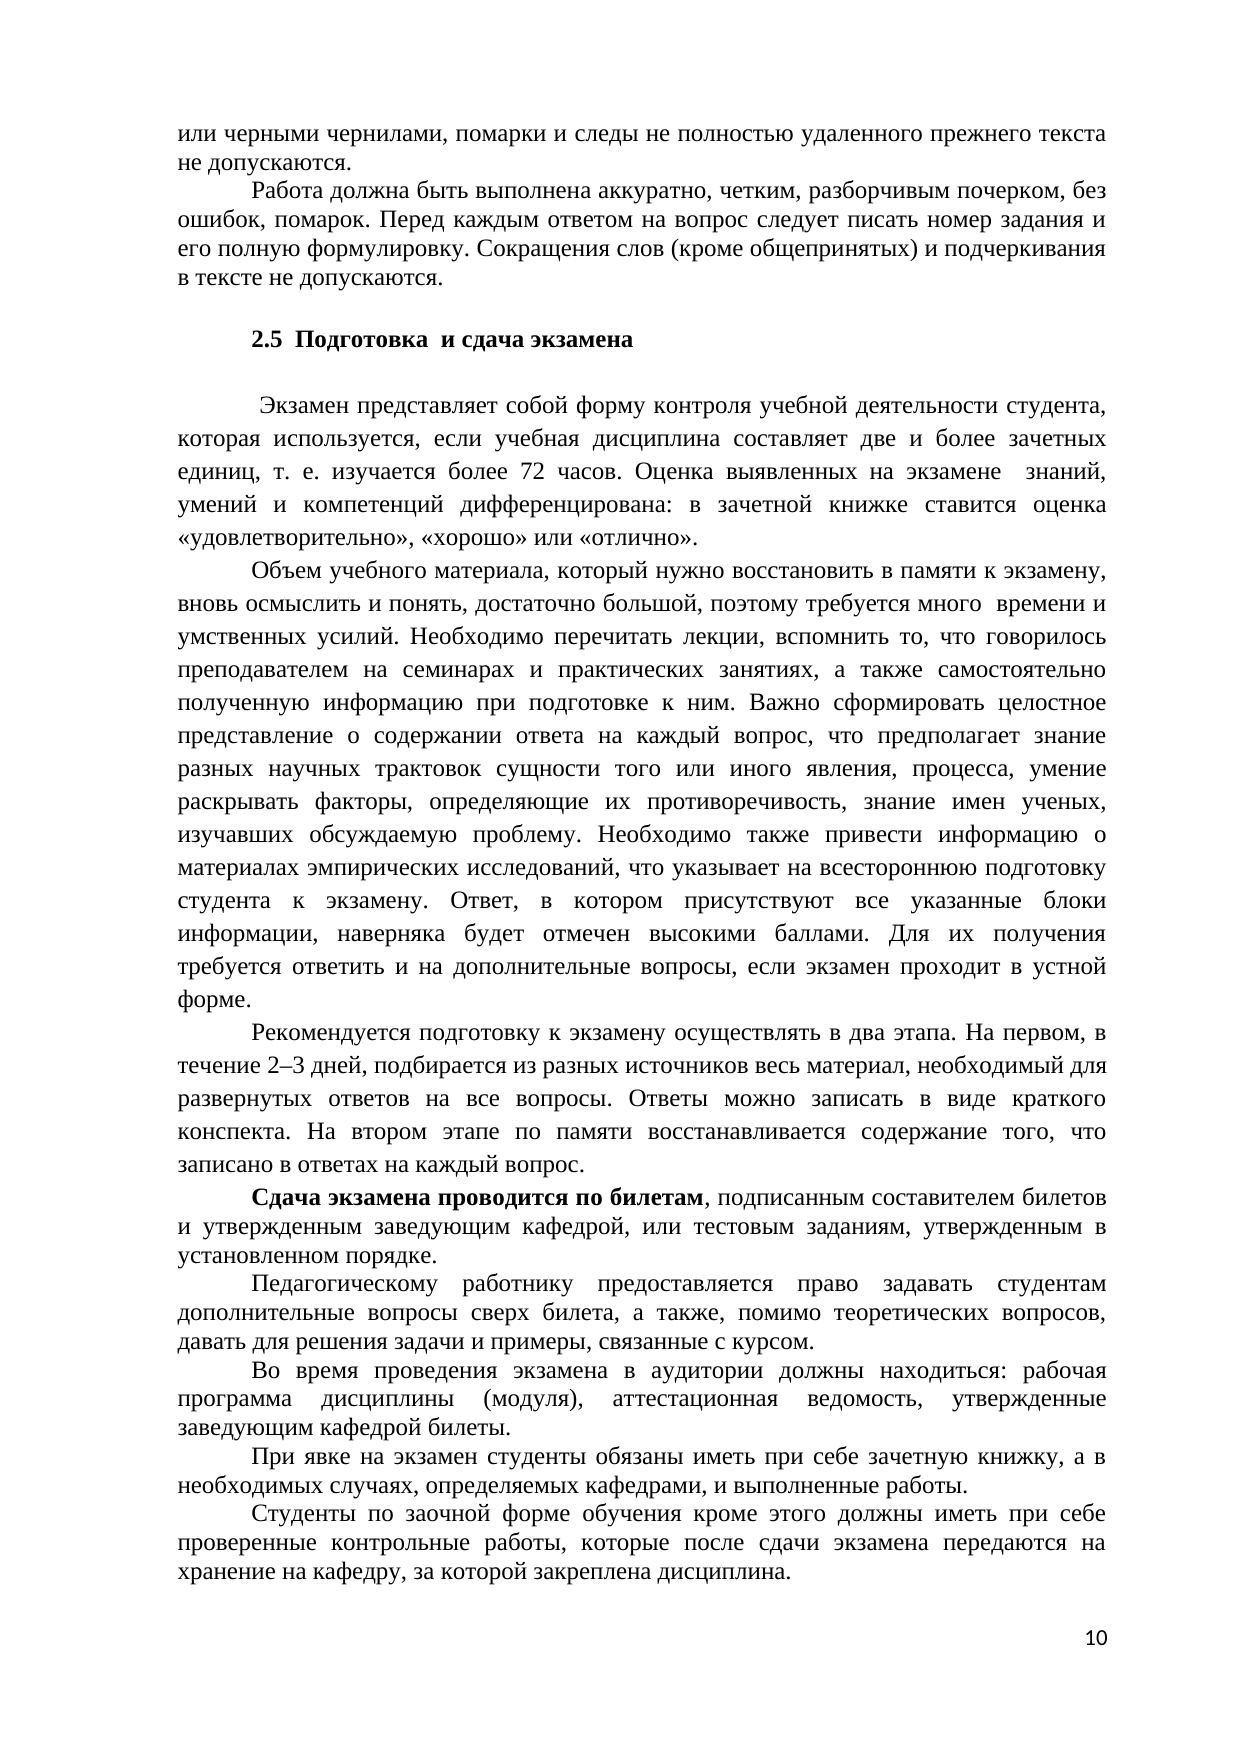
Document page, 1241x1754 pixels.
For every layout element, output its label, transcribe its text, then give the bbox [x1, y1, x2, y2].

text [177, 118, 1107, 176]
text Студенты по заочной форме обучения кроме этого должны иметь при себе проверенные контрольные работы, которые после сдачи экзамена передаются на хранение на кафедру, за которой закреплена дисциплина. [177, 1498, 1107, 1585]
text Работа должна быть выполнена аккуратно, четким, разборчивым почерком, без ошибок, помарок. Перед каждым ответом на вопрос следует писать номер задания и его полную формулировку. Сокращения слов (кроме общепринятых) и подчеркивания в тексте не допускаются. [177, 176, 1107, 291]
text Экзамен представляет собой форму контроля учебной деятельности студента, которая используется, если учебная дисциплина составляет две и более зачетных единиц, т. е. изучается более 72 часов. Оценка выявленных на экзамене знаний, умений и компетенций дифференцирована: в зачетной книжке ставится оценка «удовлетворительно», «хорошо» или «отлично». [177, 390, 1107, 551]
text Объем учебного материала, который нужно восстановить в памяти к экзамену, вновь осмыслить и понять, достаточно большой, поэтому требуется много времени и умственных усилий. Необходимо перечитать лекции, вспомнить то, что говорилось преподавателем на семинарах и практических занятиях, а также самостоятельно полученную информацию при подготовке к ним. Важно сформировать целостное представление о содержании ответа на каждый вопрос, что предполагает знание разных научных трактовок сущности того или иного явления, процесса, умение раскрывать факторы, определяющие их противоречивость, знание имен ученых, изучавших обсуждаемую проблему. Необходимо также привести информацию о материалах эмпирических исследований, что указывает на всестороннюю подготовку студента к экзамену. Ответ, в котором присутствуют все указанные блоки информации, наверняка будет отмечен высокими баллами. Для их получения требуется ответить и на дополнительные вопросы, если экзамен проходит в устной форме. [177, 555, 1107, 1013]
text Сдача экзамена проводится по билетам, подписанным составителем билетов и утвержденным заведующим кафедрой, или тестовым заданиям, утвержденным в установленном порядке. [177, 1182, 1107, 1268]
text Педагогическому работнику предоставляется право задавать студентам дополнительные вопросы сверх билета, а также, помимо теоретических вопросов, давать для решения задачи и примеры, связанные с курсом. [177, 1268, 1107, 1355]
text Во время проведения экзамена в аудитории должны находиться: рабочая программа дисциплины (модуля), аттестационная ведомость, утвержденные заведующим кафедрой билеты. [177, 1355, 1107, 1441]
text Рекомендуется подготовку к экзамену осуществлять в два этапа. На первом, в течение 2–3 дней, подбирается из разных источников весь материал, необходимый для развернутых ответов на все вопросы. Ответы можно записать в виде краткого конспекта. На втором этапе по памяти восстанавливается содержание того, что записано в ответах на каждый вопрос. [177, 1017, 1107, 1178]
text При явке на экзамен студенты обязаны иметь при себе зачетную книжку, а в необходимых случаях, определяемых кафедрами, и выполненные работы. [177, 1441, 1107, 1498]
text 2.5 Подготовка и сдача экзамена [177, 324, 1107, 352]
